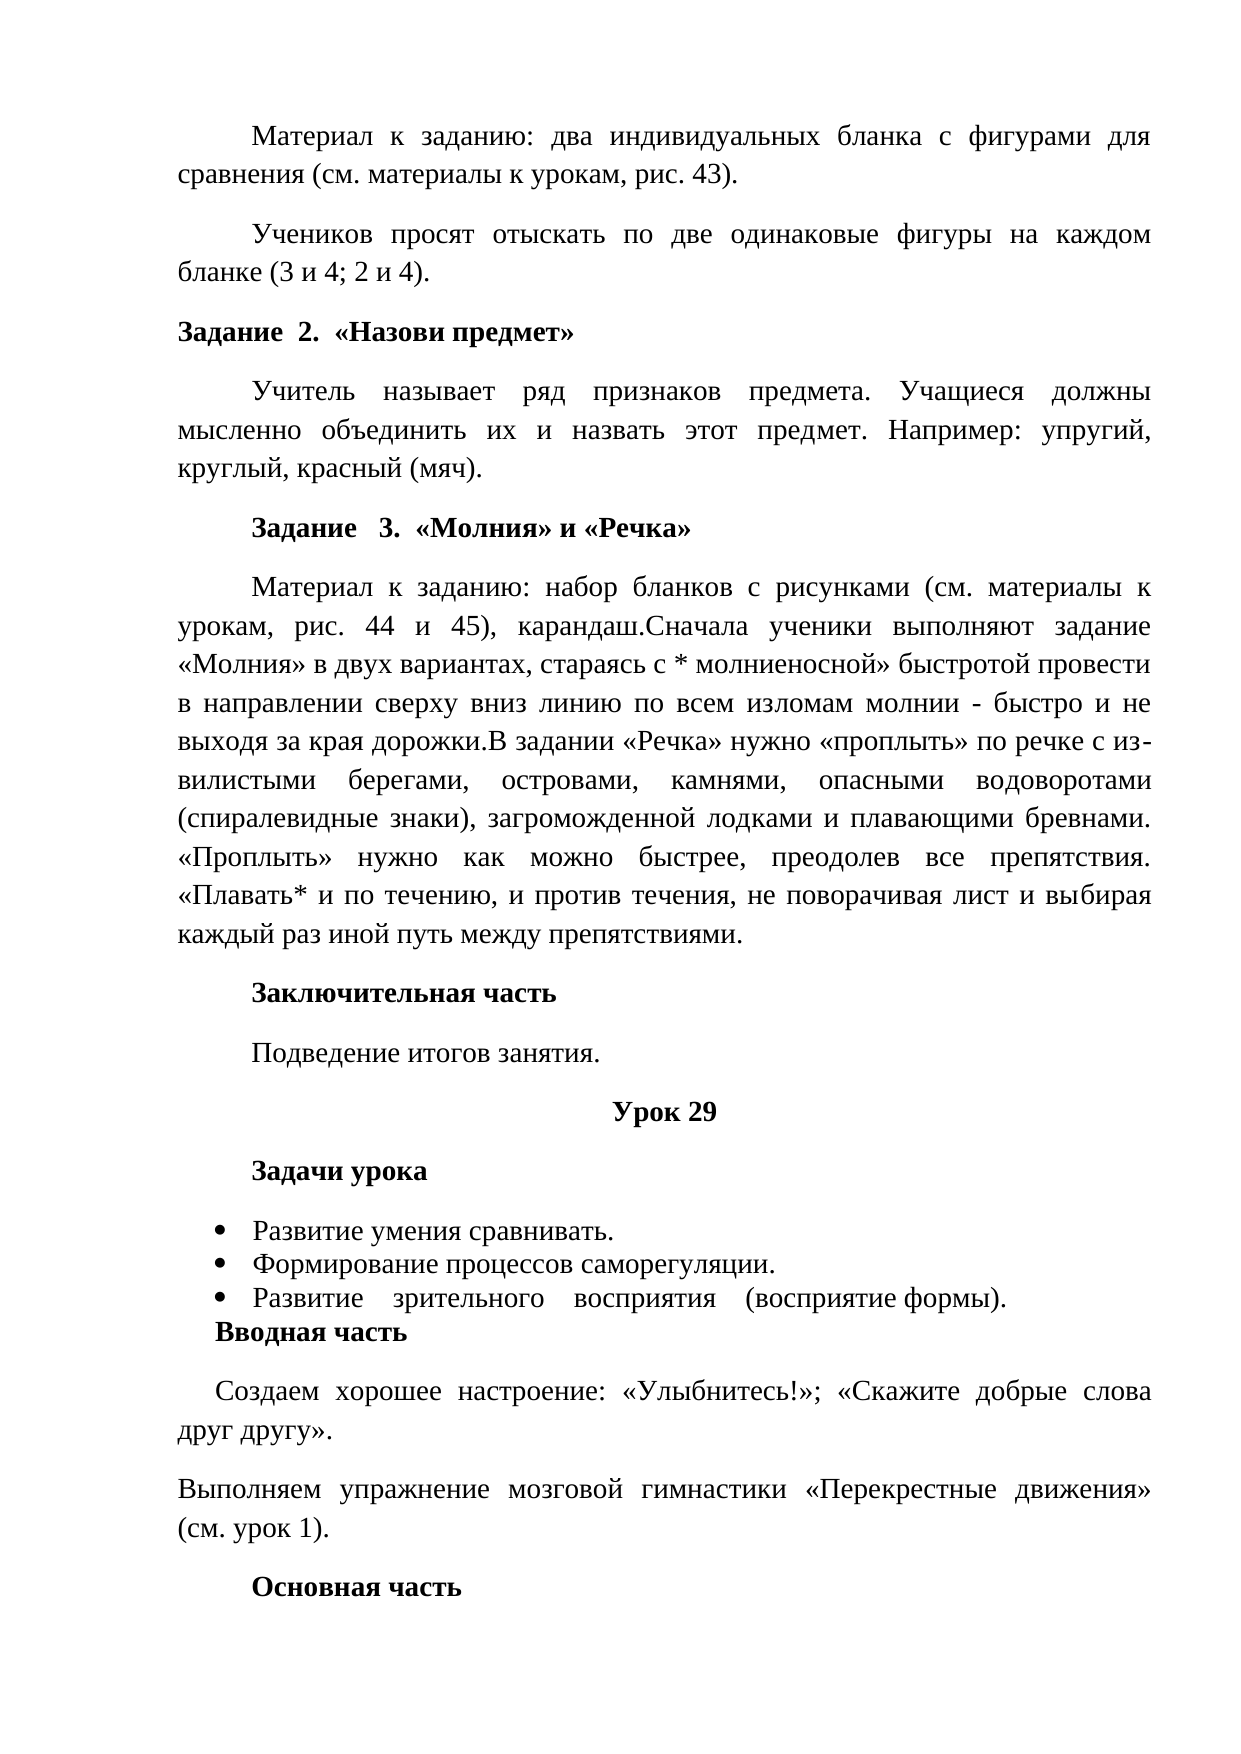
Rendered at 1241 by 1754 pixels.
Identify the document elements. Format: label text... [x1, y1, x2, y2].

list Формирование процессов саморегуляции. [215, 1247, 1152, 1280]
text Материал к заданию: набор бланков с рисунками (см. материалы к урокам, рис. 44 и 45), карандаш.Сначала ученики выполняют задание «Молния» в двух вариантах, стараясь с * молниеносной» быстротой провести в направлении сверху вниз линию по всем изломам молнии - быстро и не выходя за края дорожки.В задании «Речка» нужно «проплыть» по речке с извилистыми берегами, островами, камнями, опасными водоворотами (спиралевидные знаки), загроможденной лодками и плавающими бревнами. «Проплыть» нужно как можно быстрее, преодолев все препятствия. «Плавать* и по течению, и против течения, не поворачивая лист и выбирая каждый раз иной путь между препятствиями. [177, 569, 1152, 949]
text Вводная часть [177, 1314, 1152, 1347]
text Задание 3. «Молния» и «Речка» [177, 510, 1152, 543]
text Учеников просят отыскать по две одинаковые фигуры на каждом бланке (3 и 4; 2 и 4). [177, 216, 1152, 288]
text Задачи урока [177, 1153, 1152, 1187]
text Задание 2. «Назови предмет» [177, 314, 1152, 347]
text Создаем хорошее настроение: «Улыбнитесь!»; «Скажите добрые слова друг другу». [177, 1373, 1152, 1445]
text Основная часть [177, 1569, 1152, 1603]
text Подведение итогов занятия. [177, 1035, 1152, 1068]
text Выполняем упражнение мозговой гимнастики «Перекрестные движения» (см. урок 1). [177, 1471, 1152, 1543]
list Развитие зрительного восприятия (восприятие формы). [215, 1280, 1152, 1314]
text Урок 29 [177, 1094, 1152, 1128]
text Материал к заданию: два индивидуальных бланка с фигурами для сравнения (см. материалы к урокам, рис. 43). [177, 118, 1152, 190]
text Заключительная часть [177, 975, 1152, 1009]
text Учитель называет ряд признаков предмета. Учащиеся должны мысленно объединить их и назвать этот предмет. Например: упругий, круглый, красный (мяч). [177, 373, 1152, 484]
list Развитие умения сравнивать. [215, 1213, 1152, 1247]
